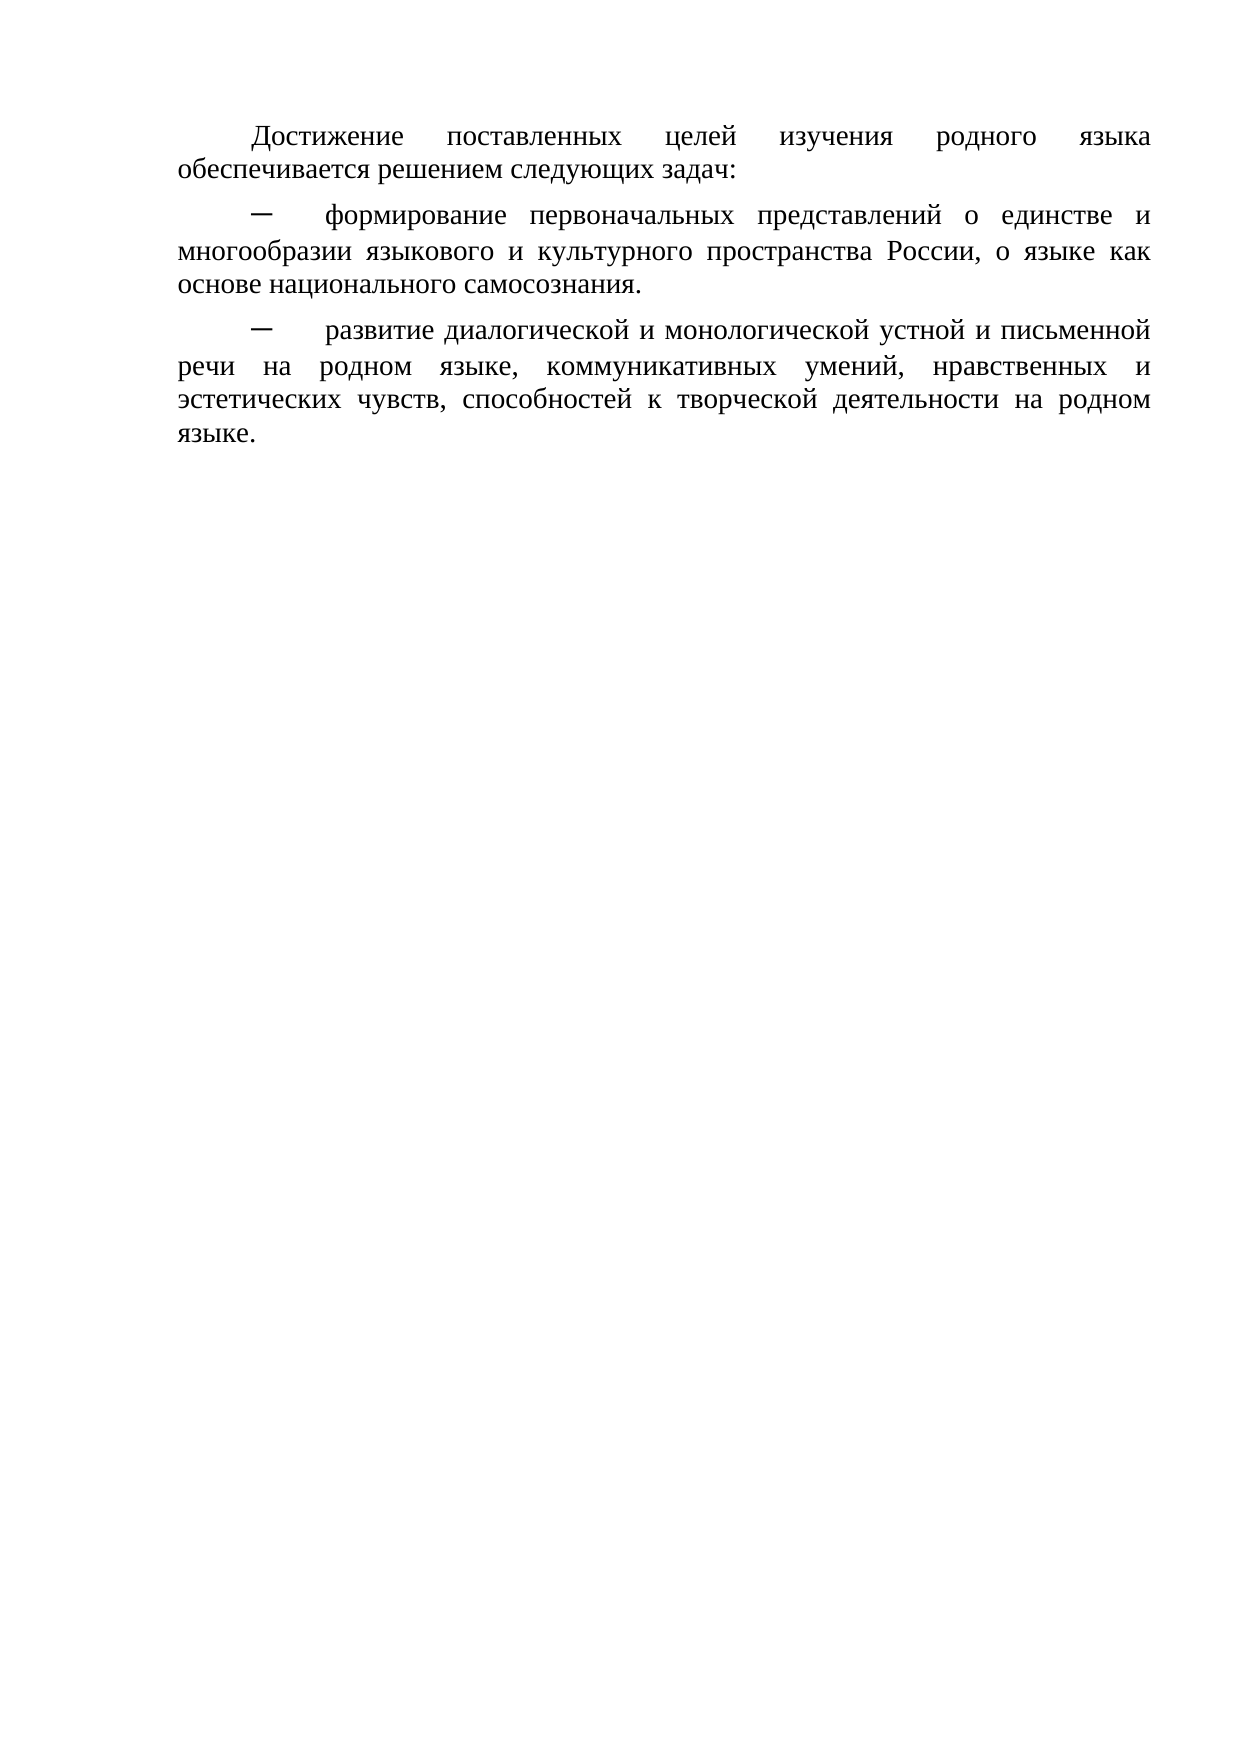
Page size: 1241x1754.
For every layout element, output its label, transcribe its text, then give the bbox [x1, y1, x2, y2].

list формирование первоначальных представлений о единстве и многообразии языкового и культурного пространства России, о языке как основе национального самосознания. [177, 185, 1152, 300]
text Достижение поставленных целей изучения родного языка обеспечивается решением следующих задач: [177, 118, 1152, 185]
list развитие диалогической и монологической устной и письменной речи на родном языке, коммуникативных умений, нравственных и эстетических чувств, способностей к творческой деятельности на родном языке. [177, 300, 1152, 449]
